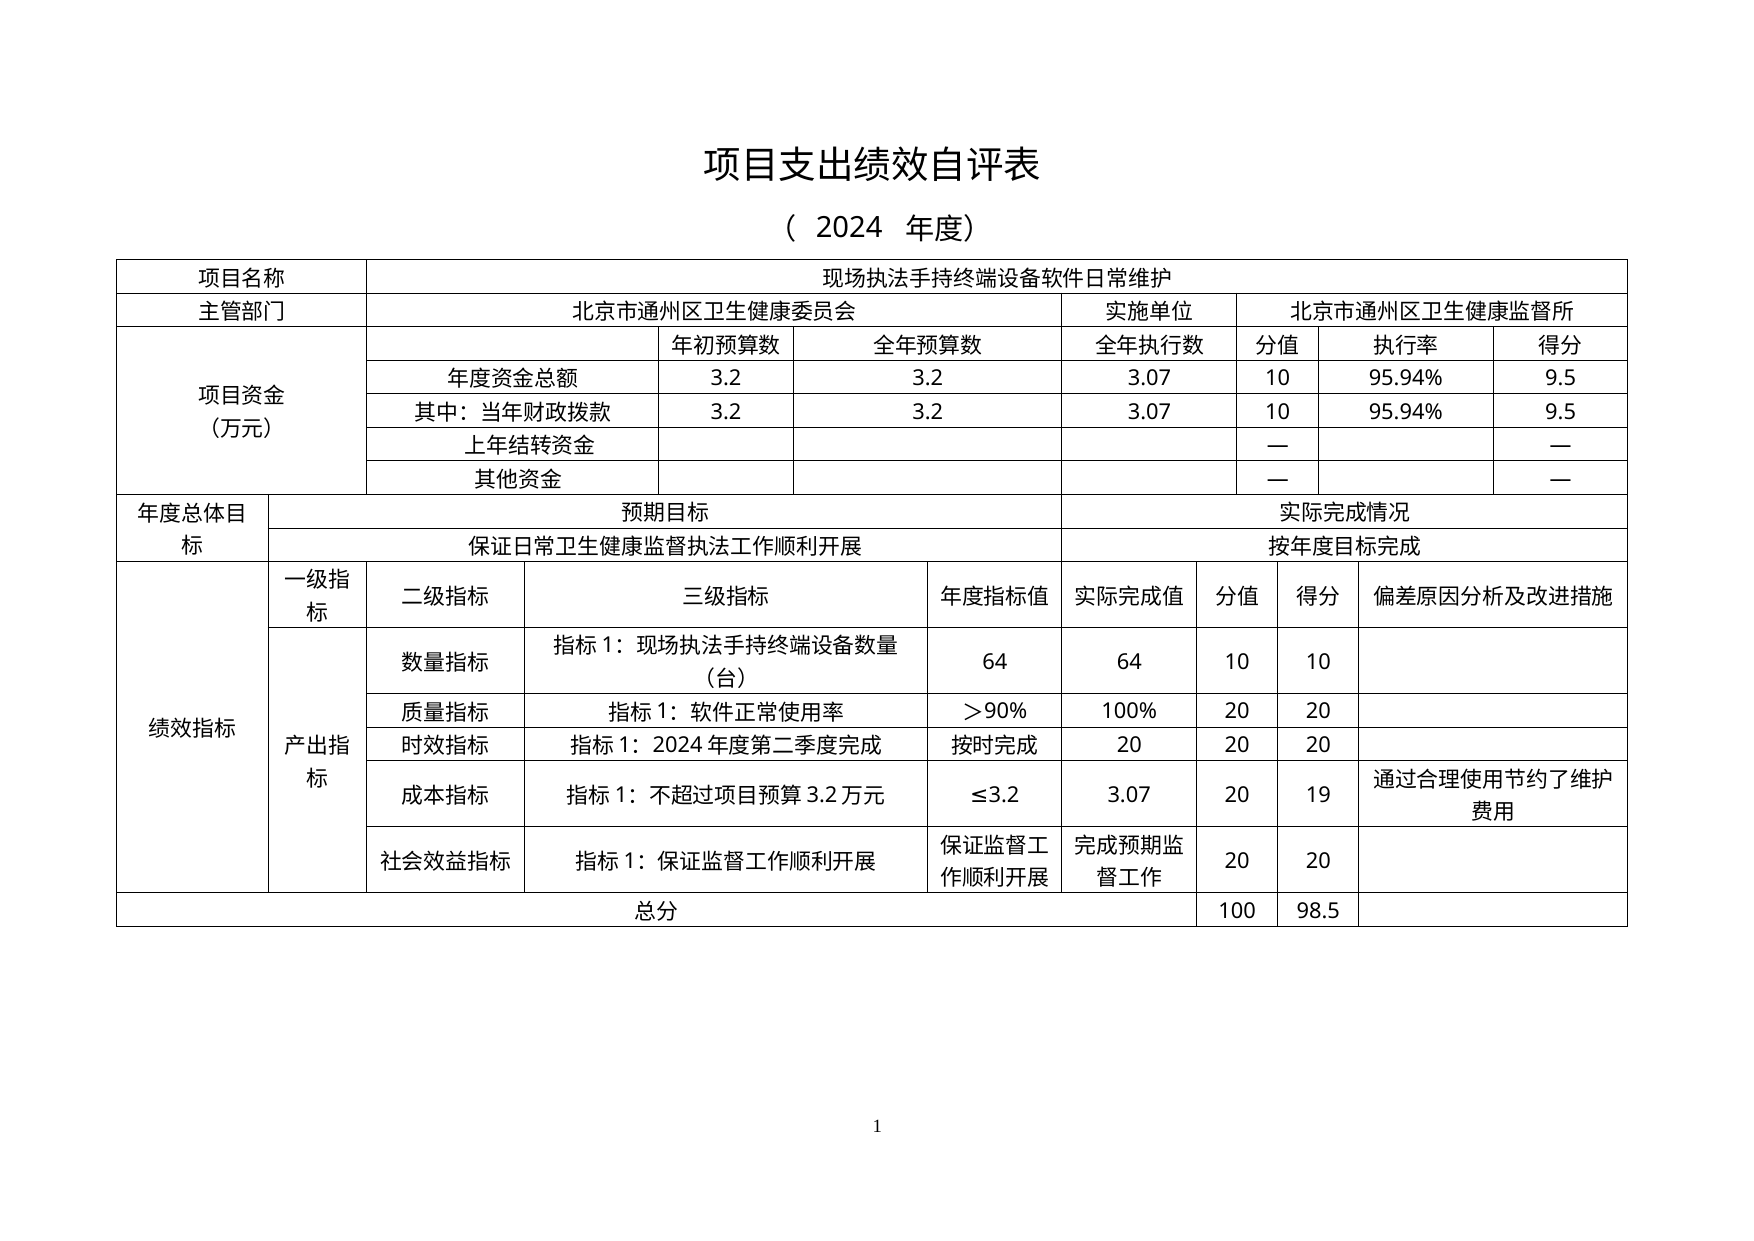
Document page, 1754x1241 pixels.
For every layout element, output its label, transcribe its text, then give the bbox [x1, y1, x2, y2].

table_cell 年初预算数 [659, 327, 793, 360]
table_cell 20 [1197, 728, 1277, 760]
table_cell 保证监督工作顺利开展 [928, 827, 1061, 892]
table_cell 指标1：软件正常使用率 [525, 694, 927, 727]
table_cell 20 [1197, 761, 1277, 826]
table_cell （ 2024 年度） [117, 194, 1627, 259]
table_cell 其中：当年财政拨款 [367, 394, 658, 427]
table_cell 偏差原因分析及改进措施 [1359, 562, 1627, 627]
table_cell 项目名称 [117, 260, 366, 293]
table_cell [1359, 628, 1627, 693]
table_cell 100 [1197, 893, 1277, 926]
table_cell 三级指标 [525, 562, 927, 627]
table_cell 年度资金总额 [367, 361, 658, 393]
table_cell 主管部门 [117, 294, 366, 326]
table_cell 实施单位 [1062, 294, 1236, 326]
table_cell 20 [1062, 728, 1196, 760]
table_cell 100% [1062, 694, 1196, 727]
table_cell 20 [1278, 728, 1358, 760]
table_cell — [1494, 461, 1627, 494]
table_cell 20 [1278, 827, 1358, 892]
table_cell 成本指标 [367, 761, 524, 826]
table_cell 产出指标 [269, 628, 366, 892]
table_cell 95.94% [1319, 394, 1493, 427]
table_cell 上年结转资金 [367, 428, 658, 460]
table_cell 现场执法手持终端设备软件日常维护 [367, 260, 1627, 293]
table_cell 9.5 [1494, 361, 1627, 393]
table_cell [1062, 428, 1236, 460]
table_cell 全年执行数 [1062, 327, 1236, 360]
table_cell — [1237, 461, 1318, 494]
table_cell 项目资金 （万元） [117, 327, 366, 494]
table_cell 年度总体目标 [117, 495, 268, 561]
table_cell 10 [1237, 361, 1318, 393]
table_cell 3.07 [1062, 761, 1196, 826]
table_cell — [1237, 428, 1318, 460]
table_cell [1319, 461, 1493, 494]
table_cell [1359, 893, 1627, 926]
table_cell 20 [1197, 694, 1277, 727]
table_cell 3.2 [659, 361, 793, 393]
table_cell 北京市通州区卫生健康监督所 [1237, 294, 1627, 326]
table_header 项目支出绩效自评表 [117, 129, 1627, 194]
table_cell 3.07 [1062, 394, 1236, 427]
table_cell 得分 [1278, 562, 1358, 627]
table_cell 绩效指标 [117, 562, 268, 892]
table_cell [659, 461, 793, 494]
table_cell 通过合理使用节约了维护费用 [1359, 761, 1627, 826]
table_cell [1319, 428, 1493, 460]
table_cell 10 [1237, 394, 1318, 427]
table_cell [1359, 694, 1627, 727]
table_cell 98.5 [1278, 893, 1358, 926]
table_cell 保证日常卫生健康监督执法工作顺利开展 [269, 529, 1061, 561]
table_cell 指标1：现场执法手持终端设备数量（台） [525, 628, 927, 693]
table_cell 10 [1197, 628, 1277, 693]
table_cell [794, 428, 1061, 460]
table_cell 社会效益指标 [367, 827, 524, 892]
table_cell 64 [1062, 628, 1196, 693]
table_cell [794, 461, 1061, 494]
table_cell 19 [1278, 761, 1358, 826]
table_cell 得分 [1494, 327, 1627, 360]
table_cell 按时完成 [928, 728, 1061, 760]
table_cell 时效指标 [367, 728, 524, 760]
table_cell 总分 [117, 893, 1196, 926]
table_cell 按年度目标完成 [1062, 529, 1627, 561]
table_cell [659, 428, 793, 460]
table_cell 二级指标 [367, 562, 524, 627]
table_cell 指标1：保证监督工作顺利开展 [525, 827, 927, 892]
table_cell 9.5 [1494, 394, 1627, 427]
table_cell 数量指标 [367, 628, 524, 693]
table_cell 3.2 [794, 361, 1061, 393]
table_cell 指标1：不超过项目预算3.2万元 [525, 761, 927, 826]
table_cell 年度指标值 [928, 562, 1061, 627]
table_cell [1359, 827, 1627, 892]
table_cell — [1494, 428, 1627, 460]
table_cell ＞90% [928, 694, 1061, 727]
table_cell 其他资金 [367, 461, 658, 494]
table_cell 95.94% [1319, 361, 1493, 393]
table_cell 20 [1197, 827, 1277, 892]
table_cell 实际完成值 [1062, 562, 1196, 627]
table_cell [367, 327, 658, 360]
table_cell 一级指标 [269, 562, 366, 627]
table_cell 指标1：2024年度第二季度完成 [525, 728, 927, 760]
table_cell 执行率 [1319, 327, 1493, 360]
table_cell 全年预算数 [794, 327, 1061, 360]
table_cell 分值 [1237, 327, 1318, 360]
table_cell 3.2 [794, 394, 1061, 427]
table_cell 3.07 [1062, 361, 1236, 393]
table_cell 分值 [1197, 562, 1277, 627]
table_cell [1359, 728, 1627, 760]
table_cell 完成预期监督工作 [1062, 827, 1196, 892]
table_cell 10 [1278, 628, 1358, 693]
table_cell ≤3.2 [928, 761, 1061, 826]
table_cell [1062, 461, 1236, 494]
table_cell 64 [928, 628, 1061, 693]
table_cell 北京市通州区卫生健康委员会 [367, 294, 1061, 326]
table_cell 3.2 [659, 394, 793, 427]
table_cell 质量指标 [367, 694, 524, 727]
table_cell 20 [1278, 694, 1358, 727]
table_cell 预期目标 [269, 495, 1061, 527]
table_cell 实际完成情况 [1062, 495, 1627, 527]
